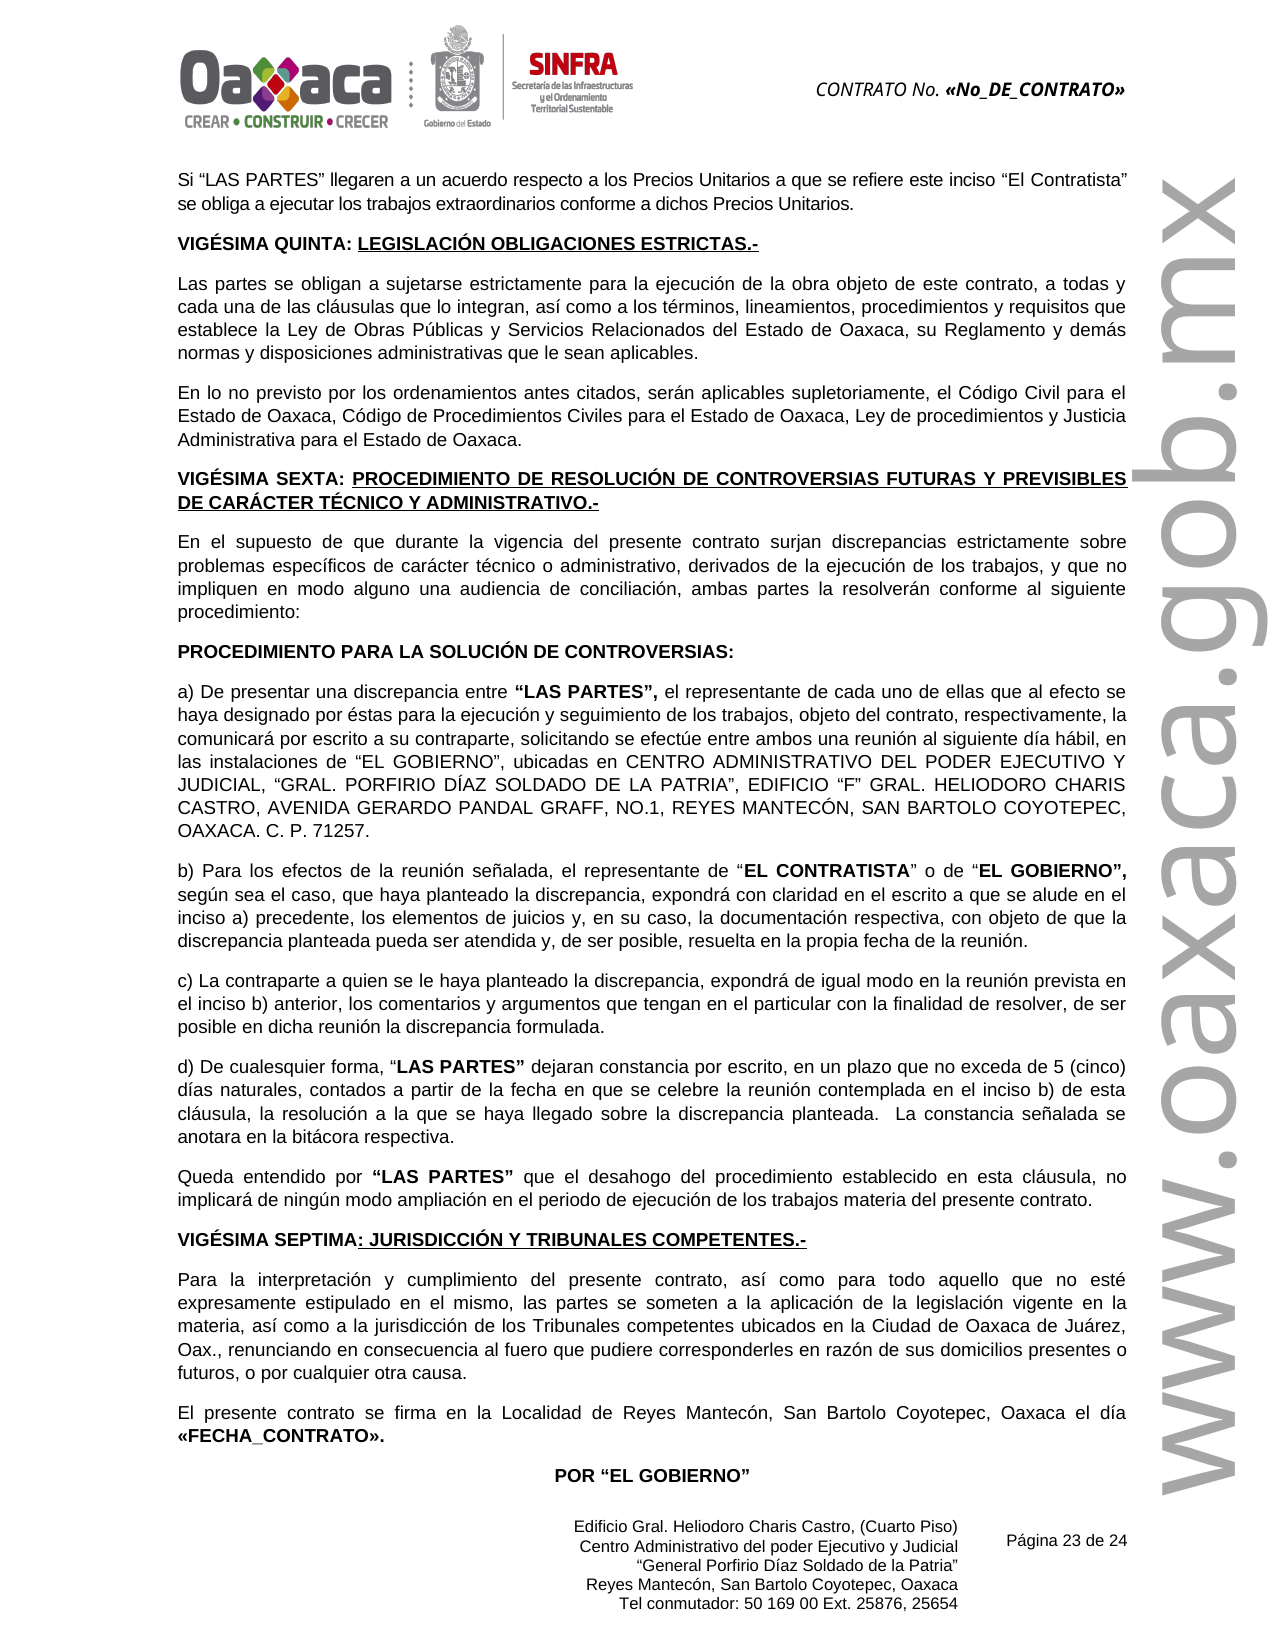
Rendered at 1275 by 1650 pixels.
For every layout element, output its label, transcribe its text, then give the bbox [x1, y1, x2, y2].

text Si “LAS PARTES” llegaren a un acuerdo respecto a los Precios Unitarios a que se refiere este inciso “El Contratista” se obliga a ejecutar los trabajos extraordinarios conforme a dichos Precios Unitarios. [177, 169, 1127, 214]
text En el supuesto de que durante la vigencia del presente contrato surjan discrepancias estrictamente sobre problemas específicos de carácter técnico o administrativo, derivados de la ejecución de los trabajos, y que no impliquen en modo alguno una audiencia de conciliación, ambas partes la resolverán conforme al siguiente procedimiento: [177, 531, 1127, 623]
text POR “EL GOBIERNO” [177, 1464, 1127, 1486]
text VIGÉSIMA SEPTIMA: JURISDICCIÓN Y TRIBUNALES COMPETENTES.- [177, 1229, 1127, 1250]
text PROCEDIMIENTO PARA LA SOLUCIÓN DE CONTROVERSIAS: [177, 641, 1127, 662]
text Para la interpretación y cumplimiento del presente contrato, así como para todo aquello que no esté expresamente estipulado en el mismo, las partes se someten a la aplicación de la legislación vigente en la materia, así como a la jurisdicción de los Tribunales competentes ubicados en la Ciudad de Oaxaca de Juárez, Oax., renunciando en consecuencia al fuero que pudiere corresponderles en razón de sus domicilios presentes o futuros, o por cualquier otra causa. [177, 1269, 1127, 1383]
text VIGÉSIMA QUINTA: LEGISLACIÓN OBLIGACIONES ESTRICTAS.- [177, 232, 1127, 254]
text c) La contraparte a quien se le haya planteado la discrepancia, expondrá de igual modo en la reunión prevista en el inciso b) anterior, los comentarios y argumentos que tengan en el particular con la finalidad de resolver, de ser posible en dicha reunión la discrepancia formulada. [177, 970, 1127, 1038]
text Las partes se obligan a sujetarse estrictamente para la ejecución de la obra objeto de este contrato, a todas y cada una de las cláusulas que lo integran, así como a los términos, lineamientos, procedimientos y requisitos que establece la Ley de Obras Públicas y Servicios Relacionados del Estado de Oaxaca, su Reglamento y demás normas y disposiciones administrativas que le sean aplicables. [177, 272, 1127, 363]
text Queda entendido por “LAS PARTES” que el desahogo del procedimiento establecido en esta cláusula, no implicará de ningún modo ampliación en el periodo de ejecución de los trabajos materia del presente contrato. [177, 1166, 1127, 1210]
text En lo no previsto por los ordenamientos antes citados, serán aplicables supletoriamente, el Código Civil para el Estado de Oaxaca, Código de Procedimientos Civiles para el Estado de Oaxaca, Ley de procedimientos y Justicia Administrativa para el Estado de Oaxaca. [177, 382, 1127, 450]
picture [154, 17, 659, 131]
text a) De presentar una discrepancia entre “LAS PARTES”, el representante de cada uno de ellas que al efecto se haya designado por éstas para la ejecución y seguimiento de los trabajos, objeto del contrato, respectivamente, la comunicará por escrito a su contraparte, solicitando se efectúe entre ambos una reunión al siguiente día hábil, en las instalaciones de “EL GOBIERNO”, ubicadas en CENTRO ADMINISTRATIVO DEL PODER EJECUTIVO Y JUDICIAL, “GRAL. PORFIRIO DÍAZ SOLDADO DE LA PATRIA”, EDIFICIO “F” GRAL. HELIODORO CHARIS CASTRO, AVENIDA GERARDO PANDAL GRAFF, NO.1, REYES MANTECÓN, SAN BARTOLO COYOTEPEC, OAXACA. C. P. 71257. [177, 681, 1127, 842]
text b) Para los efectos de la reunión señalada, el representante de “EL CONTRATISTA” o de “EL GOBIERNO”, según sea el caso, que haya planteado la discrepancia, expondrá con claridad en el escrito a que se alude en el inciso a) precedente, los elementos de juicios y, en su caso, la documentación respectiva, con objeto de que la discrepancia planteada pueda ser atendida y, de ser posible, resuelta en la propia fecha de la reunión. [177, 860, 1127, 951]
text VIGÉSIMA SEXTA: PROCEDIMIENTO DE RESOLUCIÓN DE CONTROVERSIAS FUTURAS Y PREVISIBLES DE CARÁCTER TÉCNICO Y ADMINISTRATIVO.- [177, 468, 1127, 513]
text El presente contrato se firma en la Localidad de Reyes Mantecón, San Bartolo Coyotepec, Oaxaca el día «FECHA_CONTRATO». [177, 1401, 1127, 1446]
text d) De cualesquier forma, “LAS PARTES” dejaran constancia por escrito, en un plazo que no exceda de 5 (cinco) días naturales, contados a partir de la fecha en que se celebre la reunión contemplada en el inciso b) de esta cláusula, la resolución a la que se haya llegado sobre la discrepancia planteada. La constancia señalada se anotara en la bitácora respectiva. [177, 1056, 1127, 1147]
